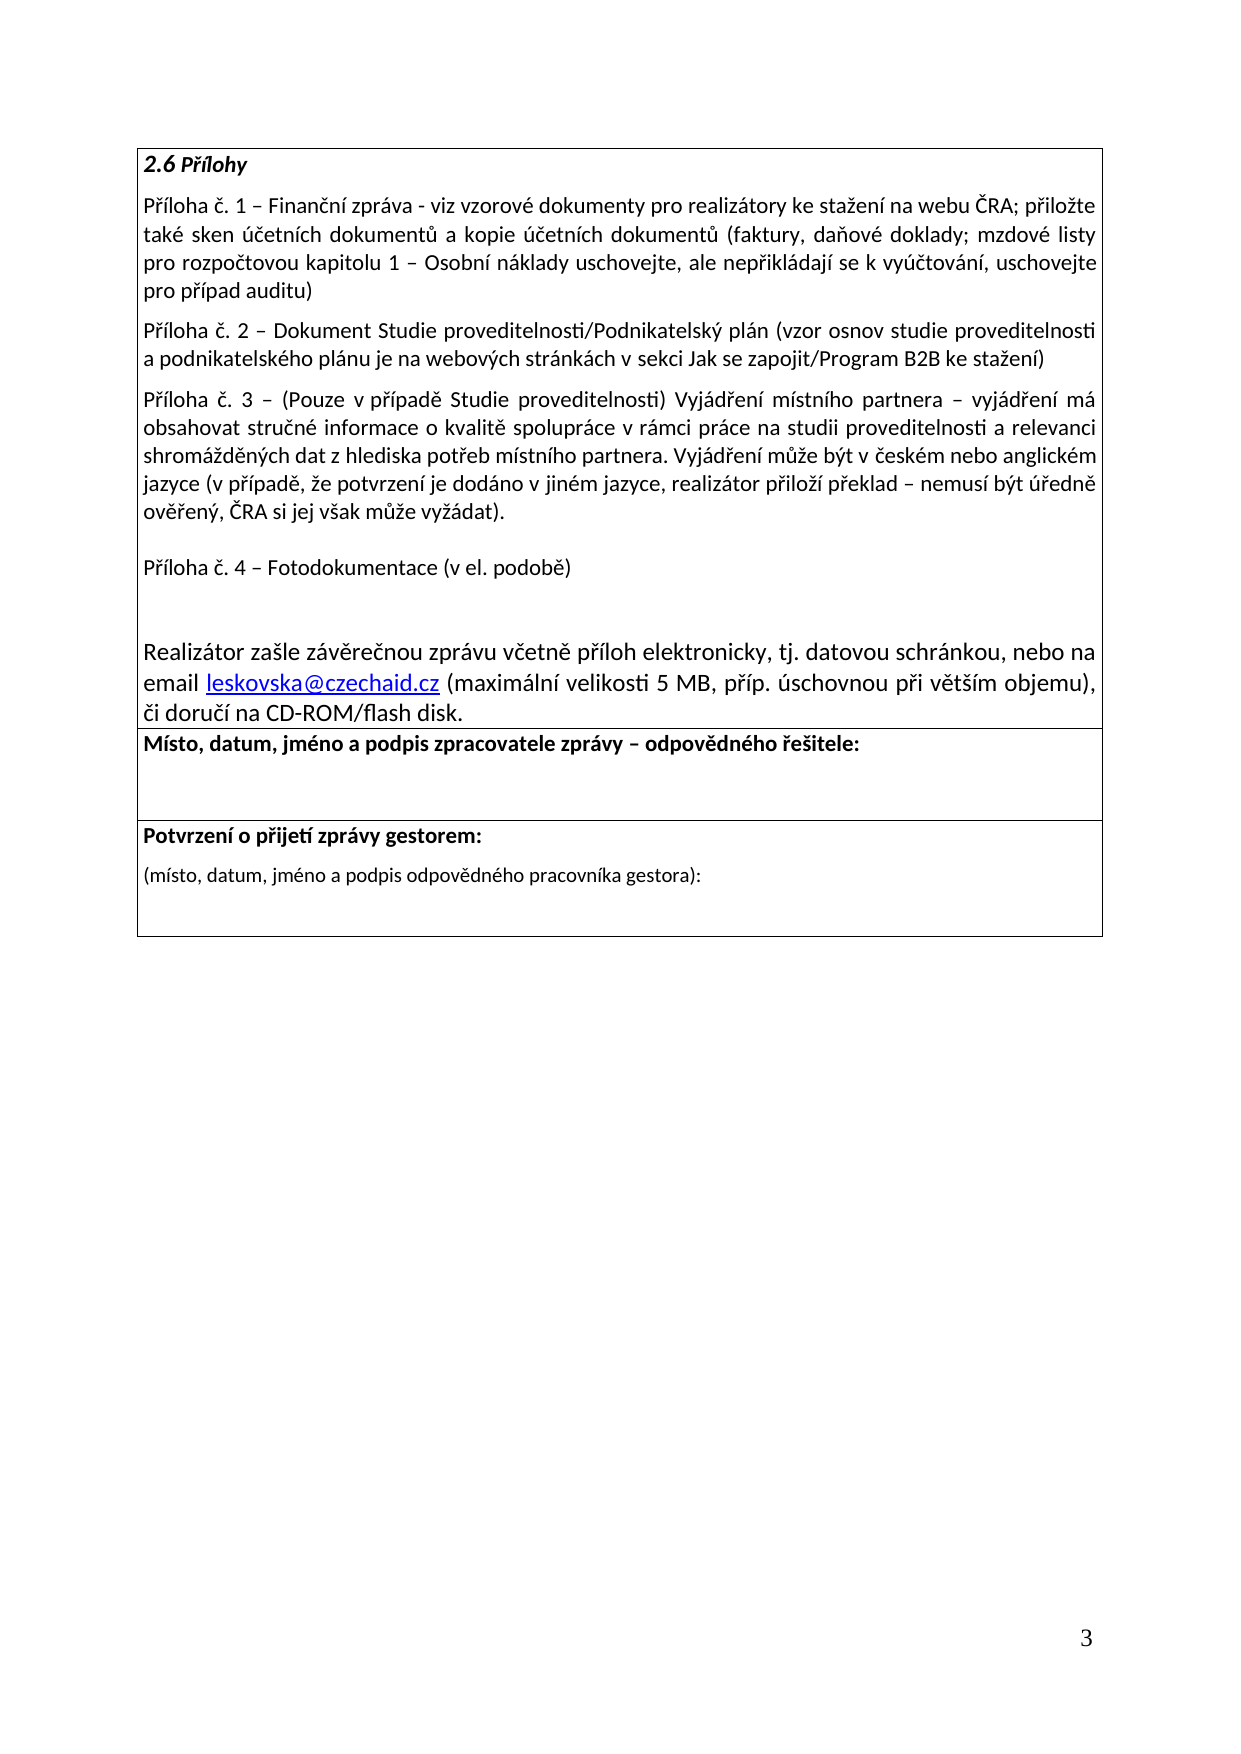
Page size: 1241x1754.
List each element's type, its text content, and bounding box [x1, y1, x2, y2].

table_cell Místo, datum, jméno a podpis zpracovatele zprávy – odpovědného řešitele: [138, 729, 1102, 820]
table_cell Přílohy Příloha č. 1 – Finanční zpráva - viz vzorové dokumenty pro realizátory ke stažení na webu ČRA; přiložte také sken účetních dokumentů a kopie účetních dokumentů (faktury, daňové doklady; mzdové listy pro rozpočtovou kapitolu 1 – Osobní náklady uschovejte, ale nepřikládají se k vyúčtování, uschovejte pro případ auditu) Příloha č. 2 – Dokument Studie proveditelnosti/Podnikatelský plán (vzor osnov studie proveditelnosti a podnikatelského plánu je na webových stránkách v sekci Jak se zapojit/Program B2B ke stažení) Příloha č. 3 – (Pouze v případě Studie proveditelnosti) Vyjádření místního partnera – vyjádření má obsahovat stručné informace o kvalitě spolupráce v rámci práce na studii proveditelnosti a relevanci shromážděných dat z hlediska potřeb místního partnera. Vyjádření může být v českém nebo anglickém jazyce (v případě, že potvrzení je dodáno v jiném jazyce, realizátor přiloží překlad – nemusí být úředně ověřený, ČRA si jej však může vyžádat). Příloha č. 4 – Fotodokumentace (v el. podobě) Realizátor zašle závěrečnou zprávu včetně příloh elektronicky, tj. datovou schránkou, nebo na email leskovska@czechaid.cz (maximální velikosti 5 MB, příp. úschovnou při větším objemu), či doručí na CD-ROM/flash disk. [138, 149, 1102, 728]
table_cell Potvrzení o přijetí zprávy gestorem: (místo, datum, jméno a podpis odpovědného pracovníka gestora): [138, 821, 1102, 936]
